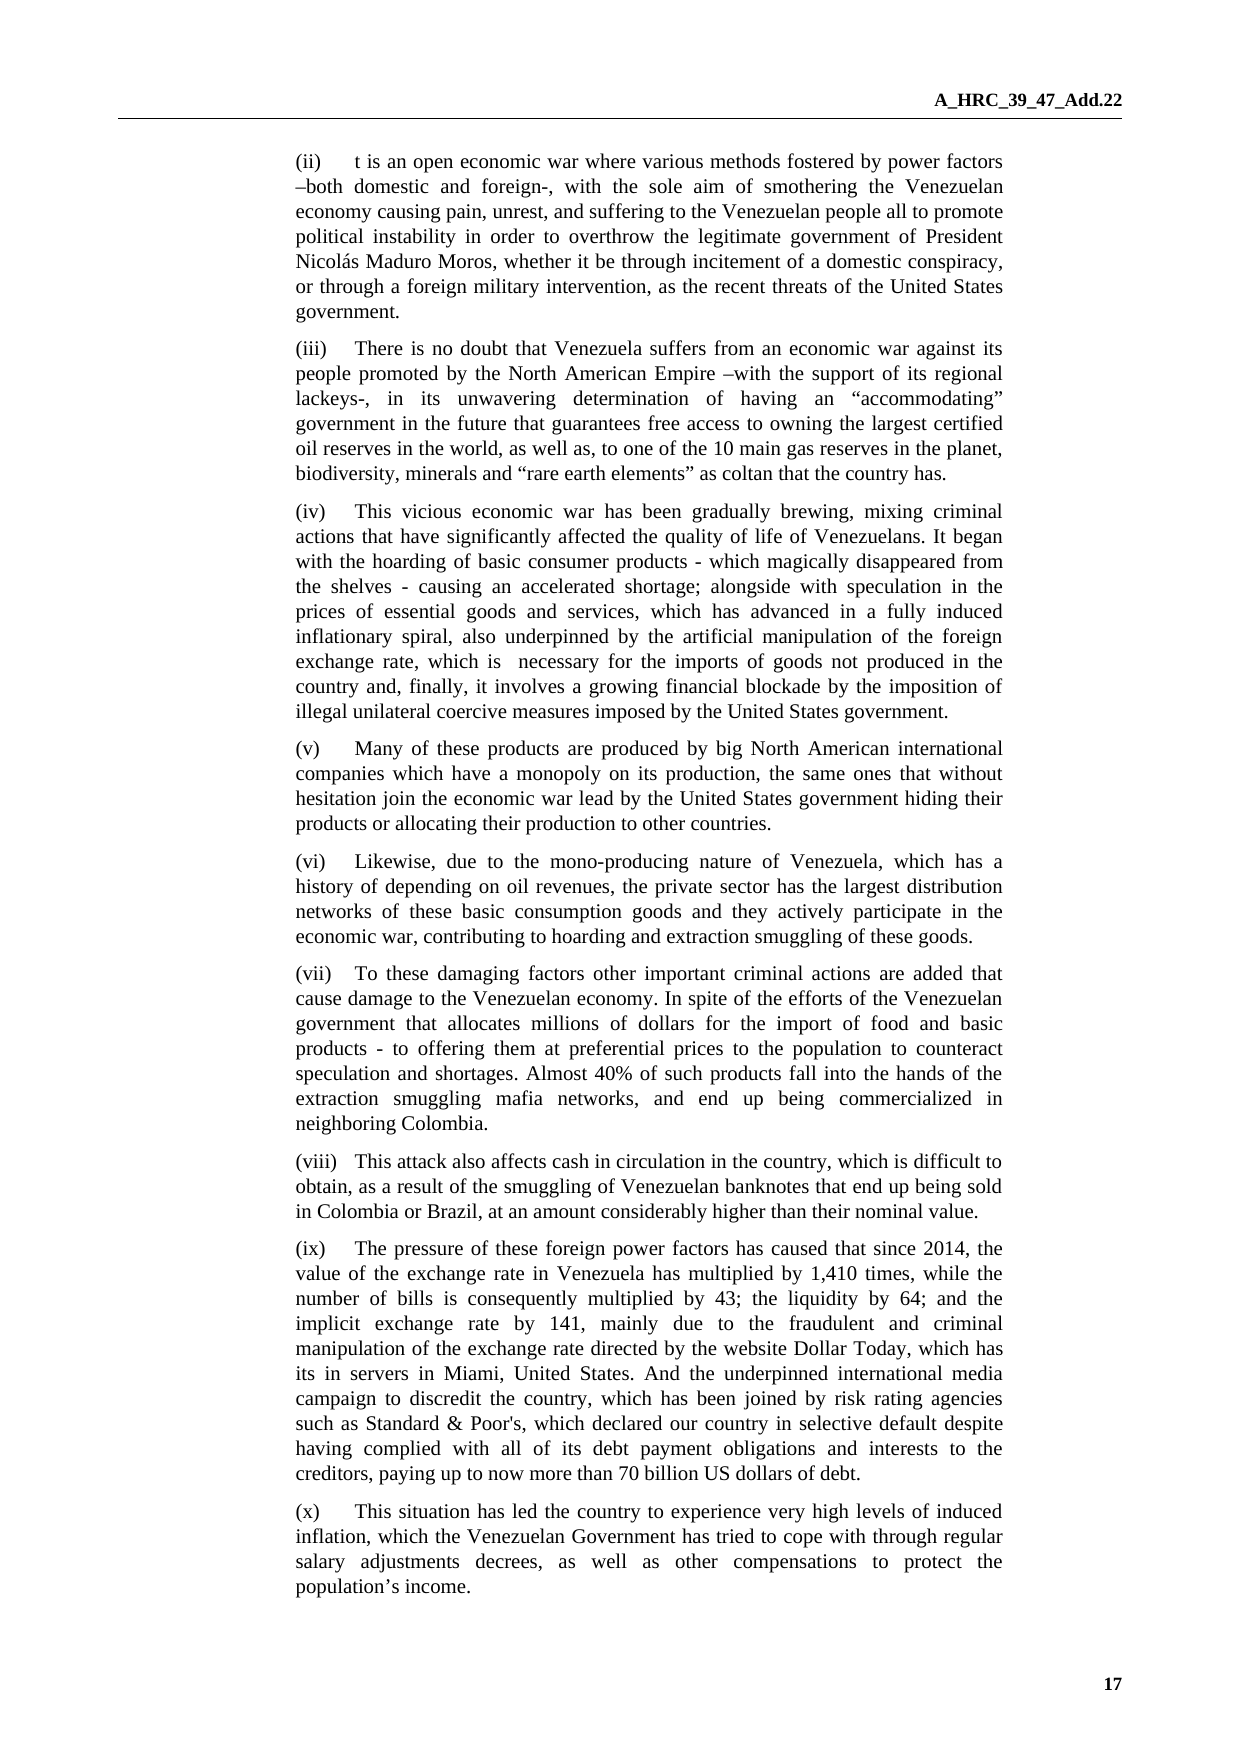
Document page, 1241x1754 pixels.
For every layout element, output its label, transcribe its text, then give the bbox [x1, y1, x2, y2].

list Many of these products are produced by big North American international companies which have a monopoly on its production, the same ones that without hesitation join the economic war lead by the United States government hiding their products or allocating their production to other countries. [295, 735, 1004, 835]
list This attack also affects cash in circulation in the country, which is difficult to obtain, as a result of the smuggling of Venezuelan banknotes that end up being sold in Colombia or Brazil, at an amount considerably higher than their nominal value. [295, 1148, 1004, 1223]
list The pressure of these foreign power factors has caused that since 2014, the value of the exchange rate in Venezuela has multiplied by 1,410 times, while the number of bills is consequently multiplied by 43; the liquidity by 64; and the implicit exchange rate by 141, mainly due to the fraudulent and criminal manipulation of the exchange rate directed by the website Dollar Today, which has its in servers in Miami, United States. And the underpinned international media campaign to discredit the country, which has been joined by risk rating agencies such as Standard & Poor's, which declared our country in selective default despite having complied with all of its debt payment obligations and interests to the creditors, paying up to now more than 70 billion US dollars of debt. [295, 1235, 1004, 1485]
list There is no doubt that Venezuela suffers from an economic war against its people promoted by the North American Empire –with the support of its regional lackeys-, in its unwavering determination of having an “accommodating” government in the future that guarantees free access to owning the largest certified oil reserves in the world, as well as, to one of the 10 main gas reserves in the planet, biodiversity, minerals and “rare earth elements” as coltan that the country has. [295, 335, 1004, 485]
list To these damaging factors other important criminal actions are added that cause damage to the Venezuelan economy. In spite of the efforts of the Venezuelan government that allocates millions of dollars for the import of food and basic products - to offering them at preferential prices to the population to counteract speculation and shortages. Almost 40% of such products fall into the hands of the extraction smuggling mafia networks, and end up being commercialized in neighboring Colombia. [295, 960, 1004, 1135]
list t is an open economic war where various methods fostered by power factors –both domestic and foreign-, with the sole aim of smothering the Venezuelan economy causing pain, unrest, and suffering to the Venezuelan people all to promote political instability in order to overthrow the legitimate government of President Nicolás Maduro Moros, whether it be through incitement of a domestic conspiracy, or through a foreign military intervention, as the recent threats of the United States government. [295, 148, 1004, 323]
list This situation has led the country to experience very high levels of induced inflation, which the Venezuelan Government has tried to cope with through regular salary adjustments decrees, as well as other compensations to protect the population’s income. [295, 1498, 1004, 1598]
list This vicious economic war has been gradually brewing, mixing criminal actions that have significantly affected the quality of life of Venezuelans. It began with the hoarding of basic consumer products - which magically disappeared from the shelves - causing an accelerated shortage; alongside with speculation in the prices of essential goods and services, which has advanced in a fully induced inflationary spiral, also underpinned by the artificial manipulation of the foreign exchange rate, which is necessary for the imports of goods not produced in the country and, finally, it involves a growing financial blockade by the imposition of illegal unilateral coercive measures imposed by the United States government. [295, 498, 1004, 723]
list Likewise, due to the mono-producing nature of Venezuela, which has a history of depending on oil revenues, the private sector has the largest distribution networks of these basic consumption goods and they actively participate in the economic war, contributing to hoarding and extraction smuggling of these goods. [295, 848, 1004, 948]
